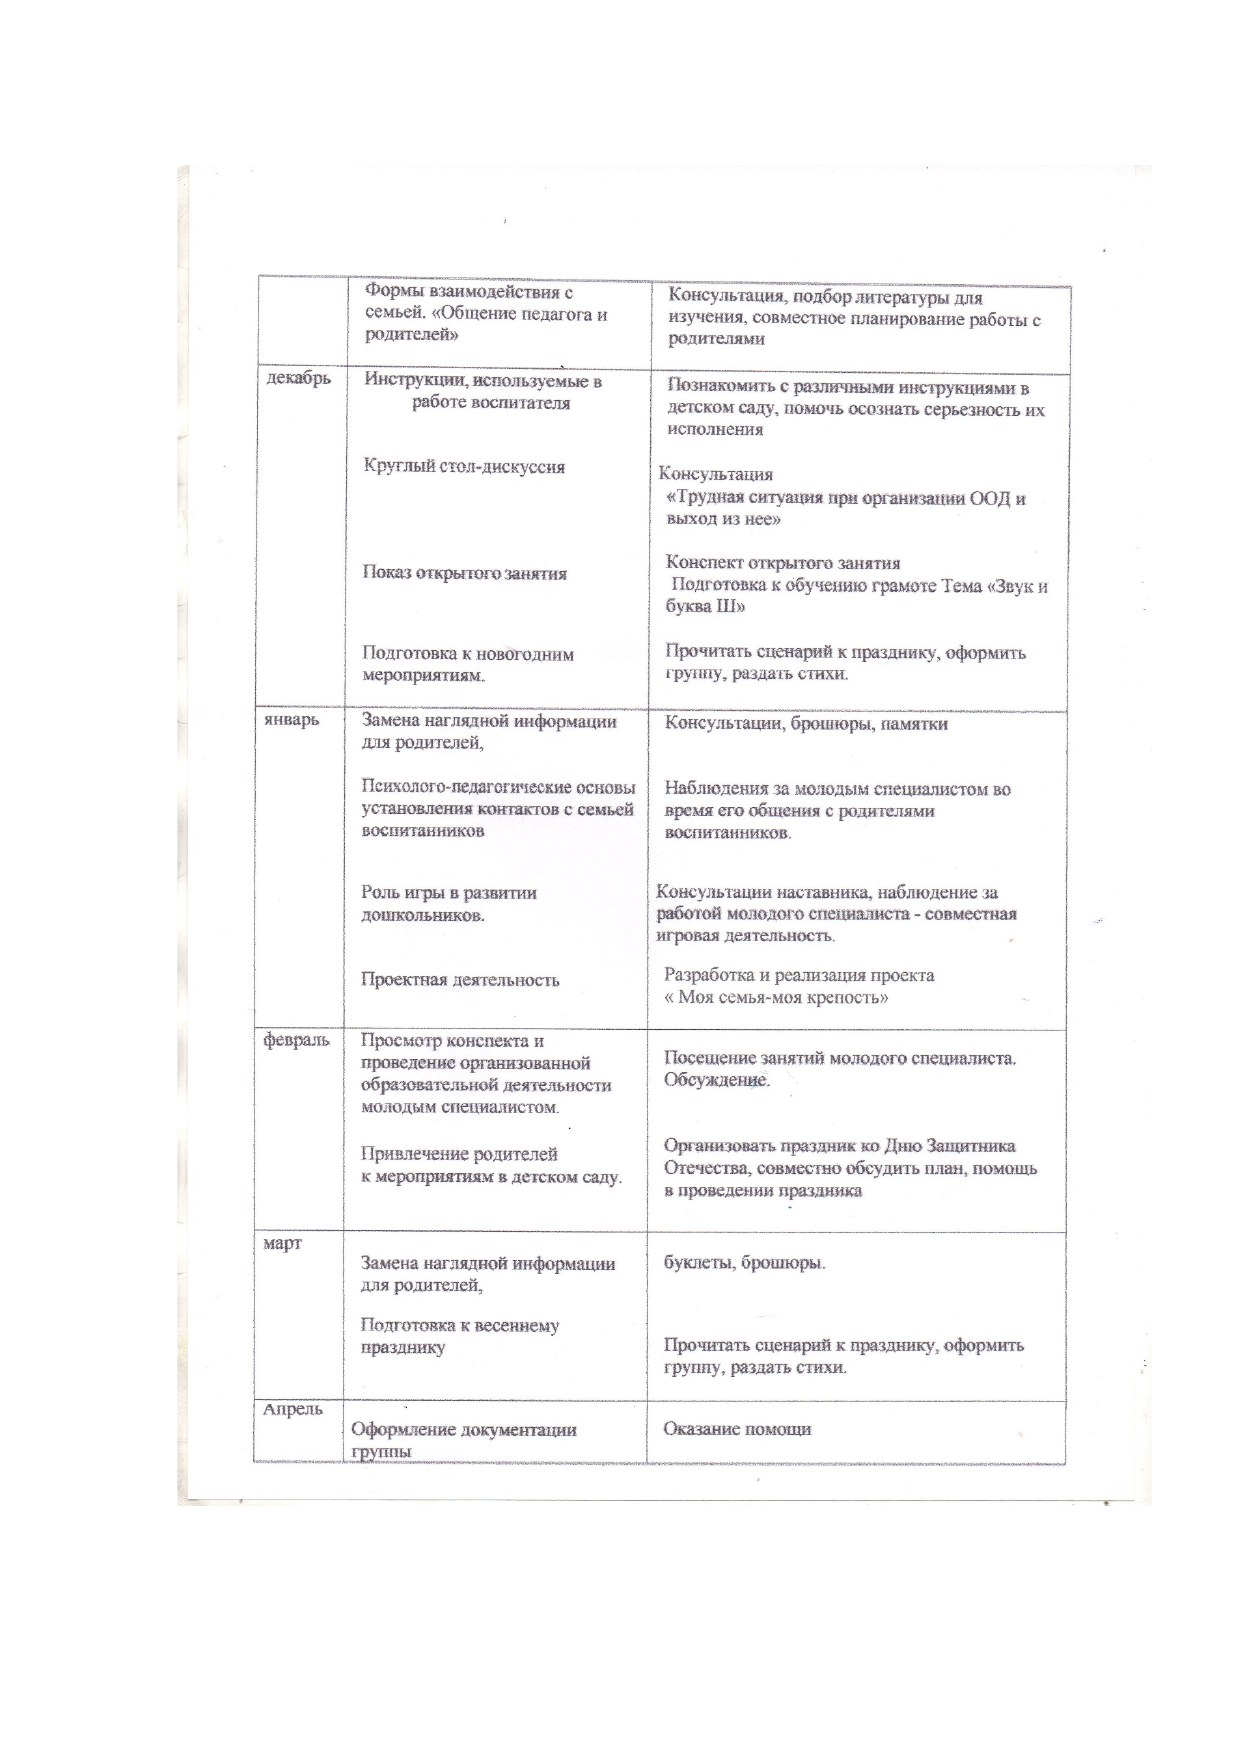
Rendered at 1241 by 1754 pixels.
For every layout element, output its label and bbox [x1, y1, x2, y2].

picture [177, 165, 1152, 1506]
